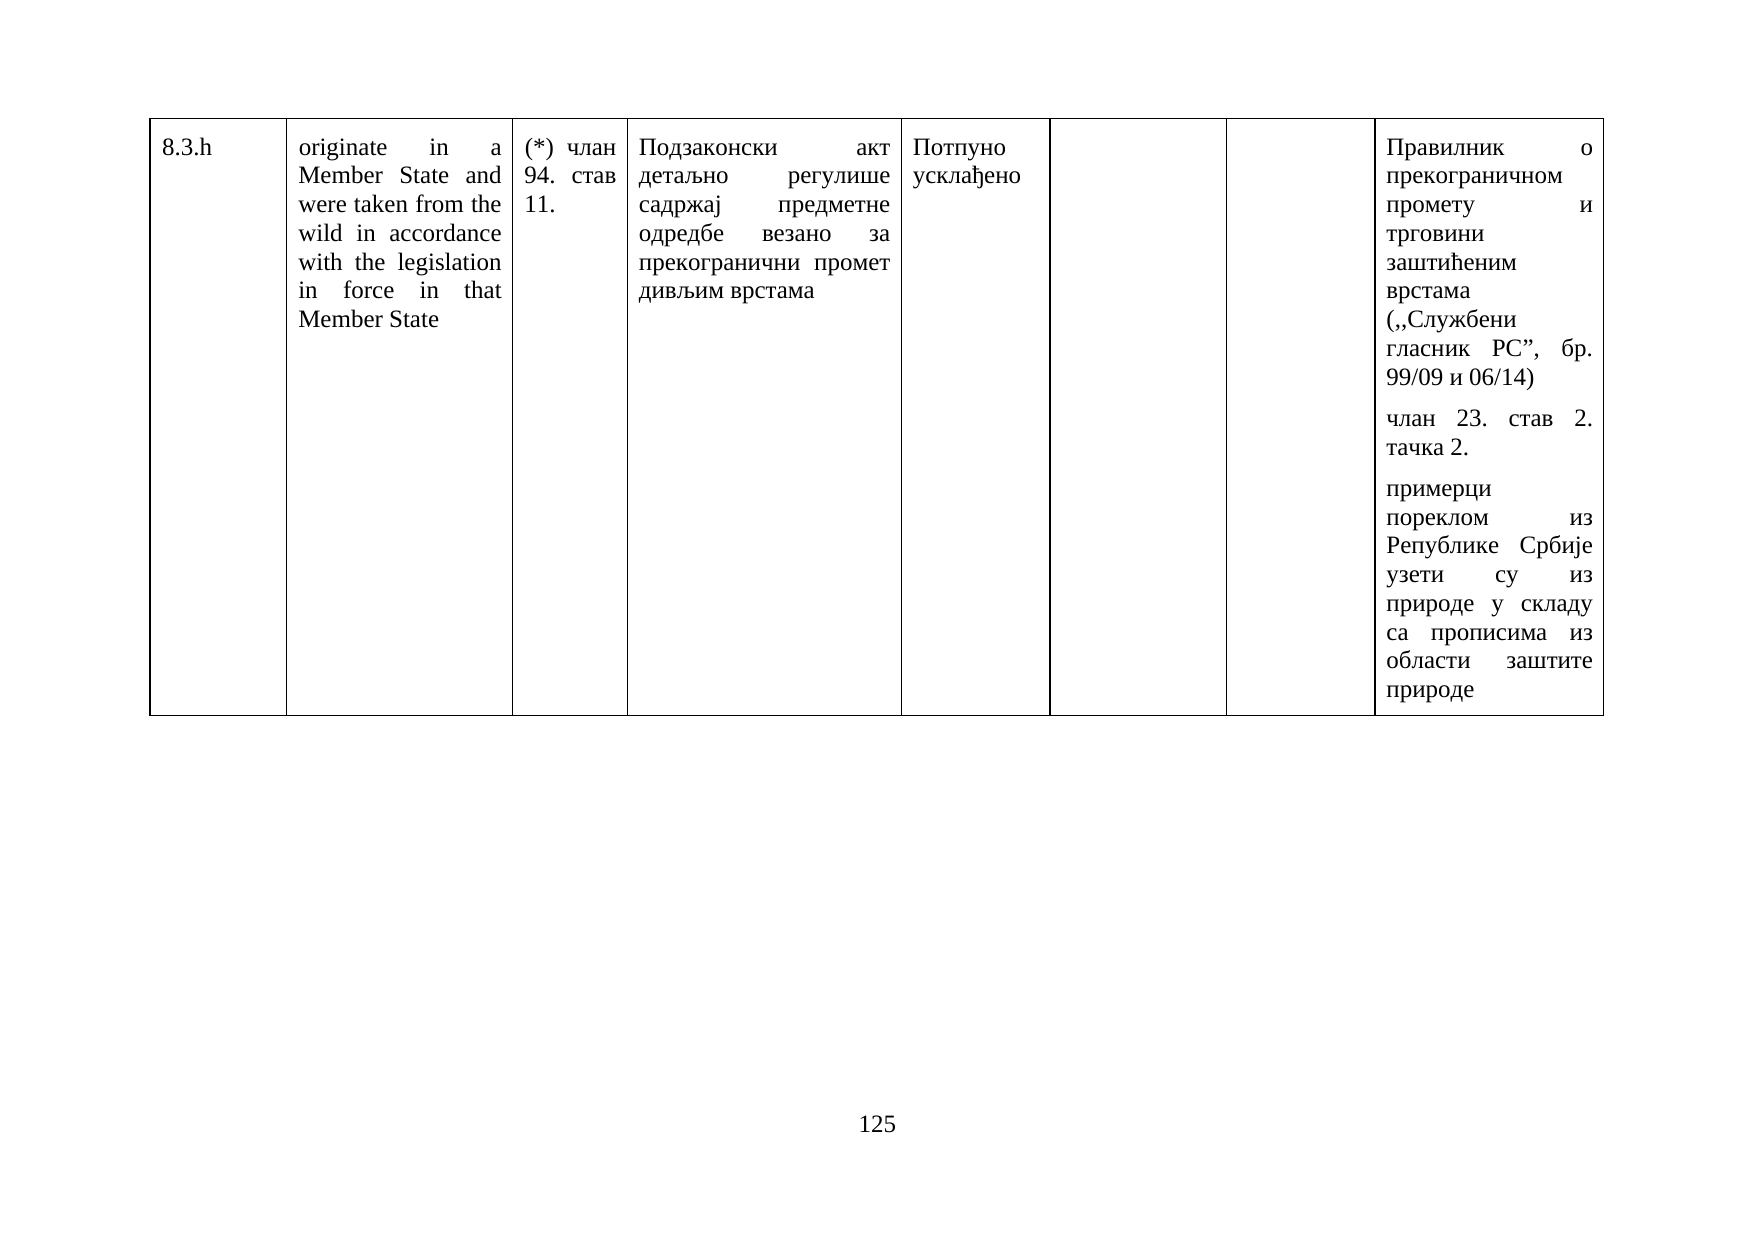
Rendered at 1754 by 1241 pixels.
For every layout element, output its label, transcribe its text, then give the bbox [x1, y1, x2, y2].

table_cell Подзаконски акт детаљно регулише садржај предметне одредбе везано за прекогранични промет дивљим врстама [628, 119, 901, 715]
table_cell Правилник о прекограничном промету и трговини заштићеним врстама (,,Службени гласник РС”, бр. 99/09 и 06/14) члан 23. став 2. тачка 2. примерци пореклом из Републике Србије узети су из природе у складу са прописима из области заштите природе [1376, 119, 1603, 715]
table_cell [1227, 119, 1374, 715]
table_cell [1051, 119, 1226, 715]
table_cell 8.3.h [151, 119, 286, 715]
table_cell Потпуно усклађено [902, 119, 1049, 715]
table_cell (*) члан 94. став 11. [513, 119, 627, 715]
table_cell originate in a Member State and were taken from the wild in accordance with the legislation in force in that Member State [287, 119, 512, 715]
